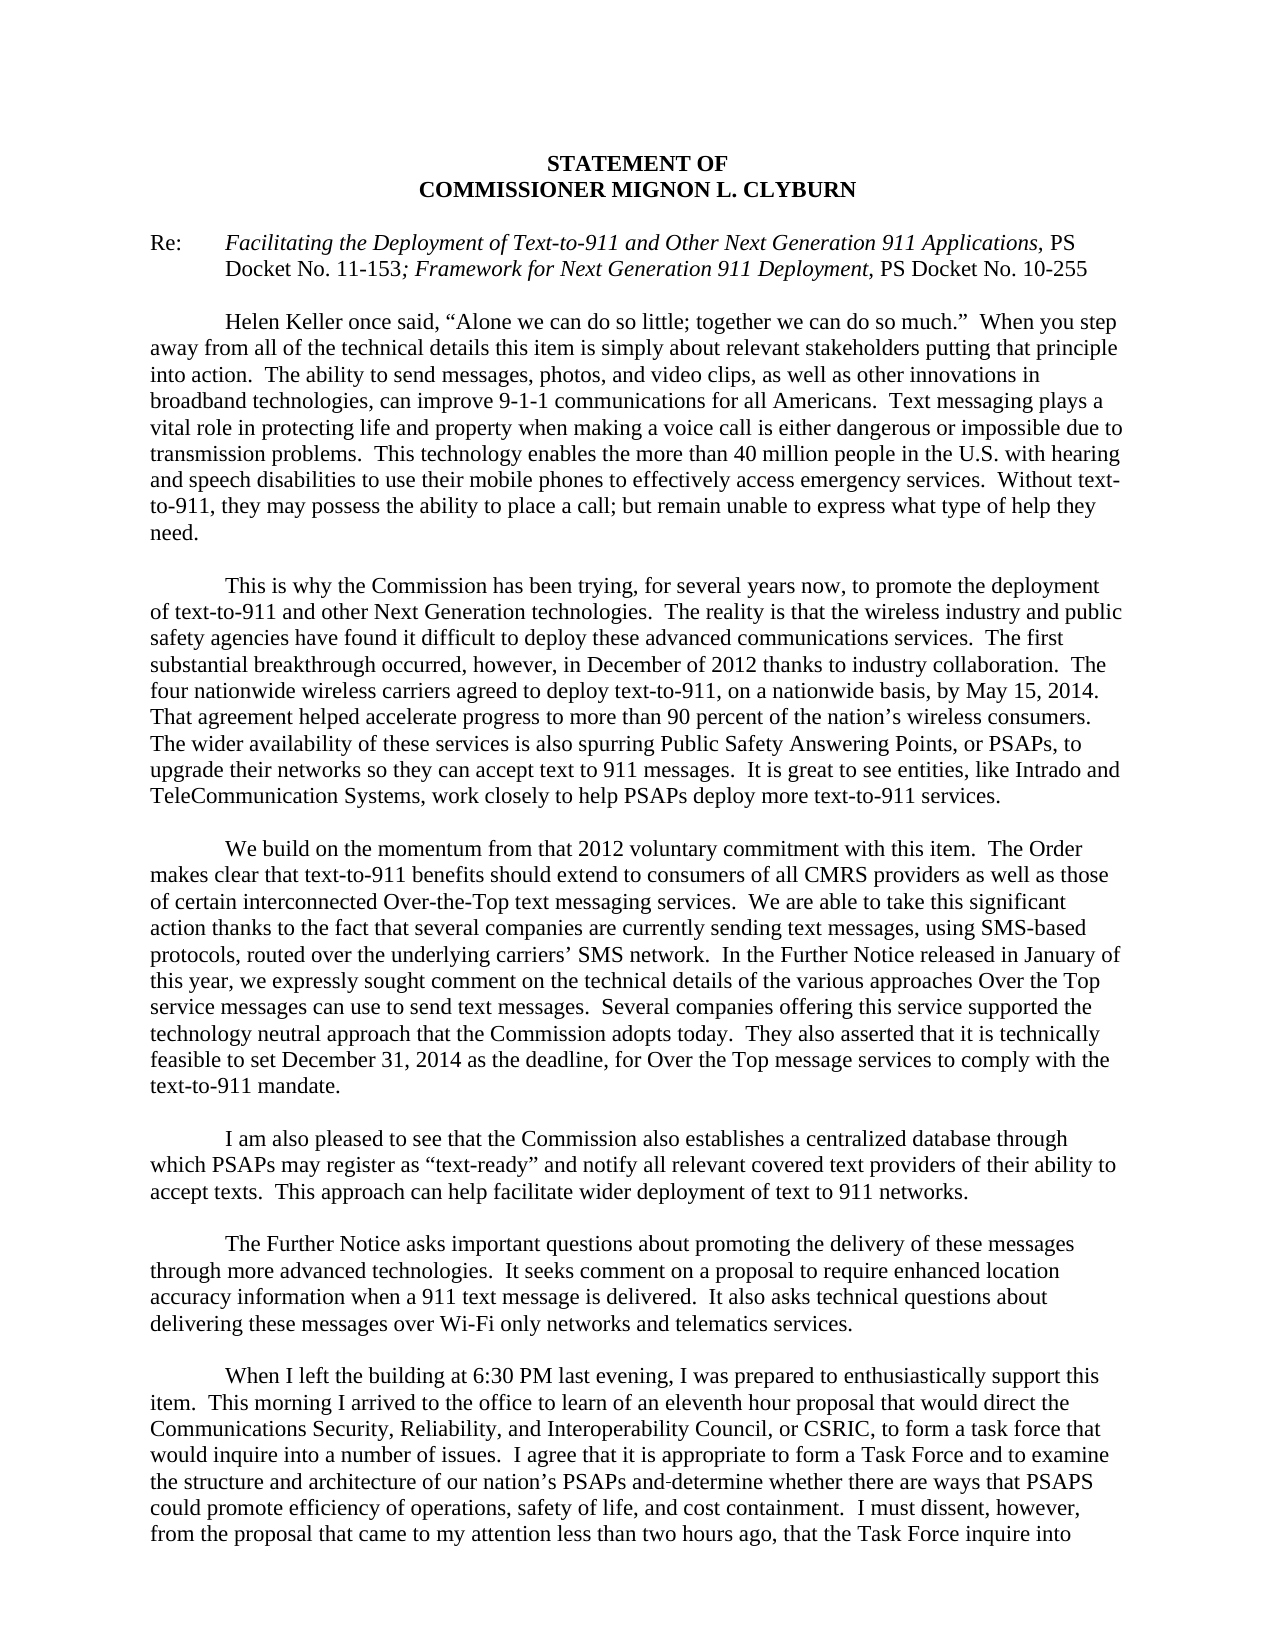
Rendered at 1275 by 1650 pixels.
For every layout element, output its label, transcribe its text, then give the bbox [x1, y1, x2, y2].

text The Further Notice asks important questions about promoting the delivery of these messages through more advanced technologies. It seeks comment on a proposal to require enhanced location accuracy information when a 911 text message is delivered. It also asks technical questions about delivering these messages over Wi-Fi only networks and telematics services. [150, 1231, 1125, 1336]
text COMMISSIONER MIGNON L. CLYBURN [150, 176, 1125, 203]
text Re: Facilitating the Deployment of Text-to-911 and Other Next Generation 911 Applications, PS Docket No. 11-153; Framework for Next Generation 911 Deployment, PS Docket No. 10-255 [150, 229, 1125, 282]
text This is why the Commission has been trying, for several years now, to promote the deployment of text-to-911 and other Next Generation technologies. The reality is that the wireless industry and public safety agencies have found it difficult to deploy these advanced communications services. The first substantial breakthrough occurred, however, in December of 2012 thanks to industry collaboration. The four nationwide wireless carriers agreed to deploy text-to-911, on a nationwide basis, by May 15, 2014. That agreement helped accelerate progress to more than 90 percent of the nation’s wireless consumers. [150, 572, 1125, 730]
text I am also pleased to see that the Commission also establishes a centralized database through which PSAPs may register as “text-ready” and notify all relevant covered text providers of their ability to accept texts. This approach can help facilitate wider deployment of text to 911 networks. [150, 1125, 1125, 1204]
text STATEMENT OF [150, 150, 1125, 176]
text The wider availability of these services is also spurring Public Safety Answering Points, or PSAPs, to upgrade their networks so they can accept text to 911 messages. It is great to see entities, like Intrado and TeleCommunication Systems, work closely to help PSAPs deploy more text-to-911 services. [150, 730, 1125, 809]
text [150, 1362, 1125, 1547]
text Helen Keller once said, “Alone we can do so little; together we can do so much.” When you step away from all of the technical details this item is simply about relevant stakeholders putting that principle into action. The ability to send messages, photos, and video clips, as well as other innovations in broadband technologies, can improve 9-1-1 communications for all Americans. Text messaging plays a vital role in protecting life and property when making a voice call is either dangerous or impossible due to transmission problems. This technology enables the more than 40 million people in the U.S. with hearing and speech disabilities to use their mobile phones to effectively access emergency services. Without text-to-911, they may possess the ability to place a call; but remain unable to express what type of help they need. [150, 308, 1125, 545]
text We build on the momentum from that 2012 voluntary commitment with this item. The Order makes clear that text-to-911 benefits should extend to consumers of all CMRS providers as well as those of certain interconnected Over-the-Top text messaging services. We are able to take this significant action thanks to the fact that several companies are currently sending text messages, using SMS-based protocols, routed over the underlying carriers’ SMS network. In the Further Notice released in January of this year, we expressly sought comment on the technical details of the various approaches Over the Top service messages can use to send text messages. Several companies offering this service supported the technology neutral approach that the Commission adopts today. They also asserted that it is technically feasible to set December 31, 2014 as the deadline, for Over the Top message services to comply with the text-to-911 mandate. [150, 835, 1125, 1099]
